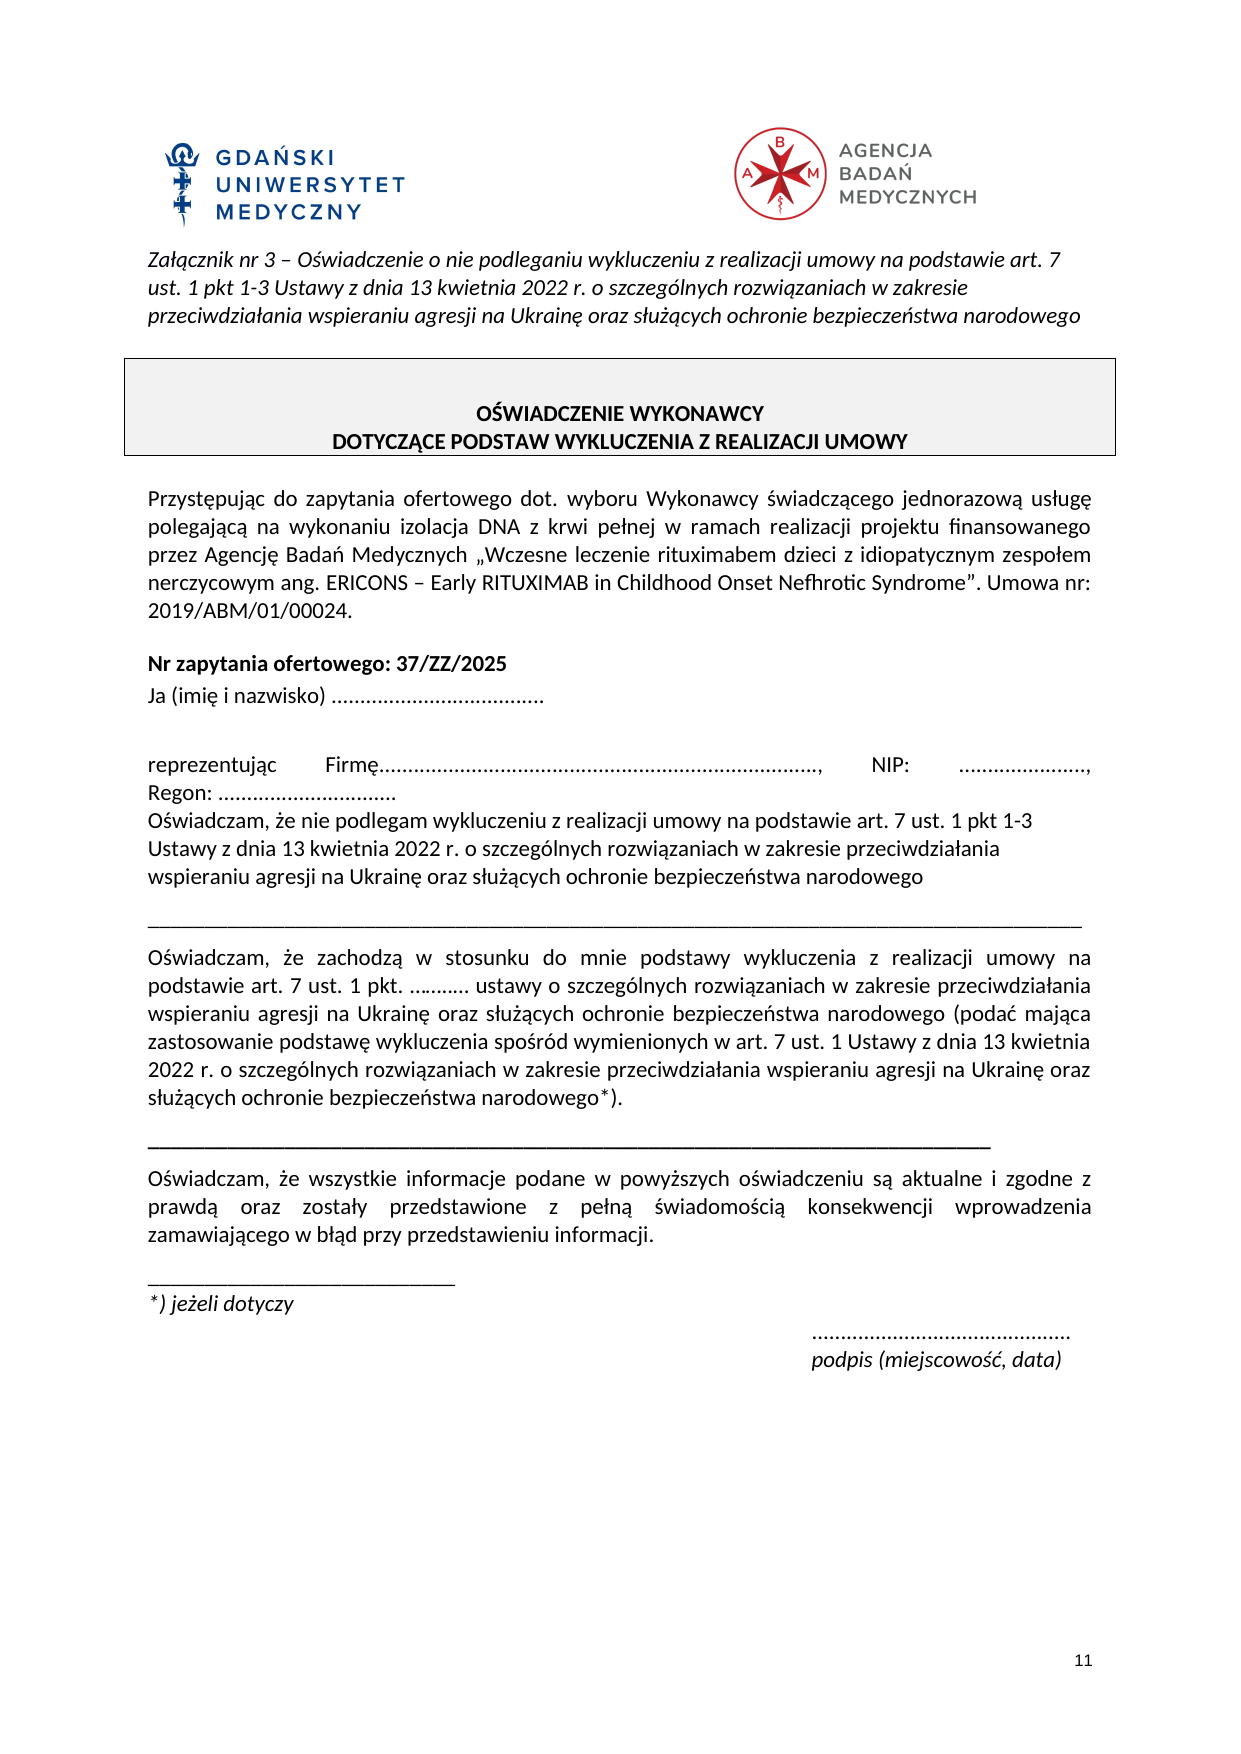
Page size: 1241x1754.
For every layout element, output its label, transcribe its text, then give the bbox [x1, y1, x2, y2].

text Oświadczam, że zachodzą w stosunku do mnie podstawy wykluczenia z realizacji umowy na podstawie art. 7 ust. 1 pkt. ……..… ustawy o szczególnych rozwiązaniach w zakresie przeciwdziałania wspieraniu agresji na Ukrainę oraz służących ochronie bezpieczeństwa narodowego (podać mająca zastosowanie podstawę wykluczenia spośród wymienionych w art. 7 ust. 1 Ustawy z dnia 13 kwietnia 2022 r. o szczególnych rozwiązaniach w zakresie przeciwdziałania wspieraniu agresji na Ukrainę oraz służących ochronie bezpieczeństwa narodowego*). [148, 943, 1093, 1111]
text ............................................. podpis (miejscowość, data) [811, 1317, 1093, 1401]
text reprezentując Firmę............................................................................, NIP: ......................, Regon: ............................... [148, 750, 1093, 806]
text Załącznik nr 3 – Oświadczenie o nie podleganiu wykluczeniu z realizacji umowy na podstawie art. 7 ust. 1 pkt 1-3 Ustawy z dnia 13 kwietnia 2022 r. o szczególnych rozwiązaniach w zakresie przeciwdziałania wspieraniu agresji na Ukrainę oraz służących ochronie bezpieczeństwa narodowego [148, 246, 1093, 329]
text __________________________________________________________________________ [148, 1124, 1093, 1152]
picture [147, 125, 422, 246]
table_header OŚWIADCZENIE WYKONAWCY DOTYCZĄCE PODSTAW WYKLUCZENIA Z REALIZACJI UMOWY [125, 359, 1115, 455]
text Przystępując do zapytania ofertowego dot. wyboru Wykonawcy świadczącego jednorazową usługę polegającą na wykonaniu izolacja DNA z krwi pełnej w ramach realizacji projektu finansowanego przez Agencję Badań Medycznych „Wczesne leczenie rituximabem dzieci z idiopatycznym zespołem nerczycowym ang. ERICONS – Early RITUXIMAB in Childhood Onset Nefhrotic Syndrome”. Umowa nr: 2019/ABM/01/00024. [148, 484, 1093, 624]
text __________________________________________________________________________________ [148, 903, 1093, 931]
text *) jeżeli dotyczy [148, 1289, 1093, 1317]
picture [721, 101, 986, 246]
text ___________________________ [148, 1261, 1093, 1289]
text Oświadczam, że wszystkie informacje podane w powyższych oświadczeniu są aktualne i zgodne z prawdą oraz zostały przedstawione z pełną świadomością konsekwencji wprowadzenia zamawiającego w błąd przy przedstawieniu informacji. [148, 1164, 1093, 1248]
text Nr zapytania ofertowego: 37/ZZ/2025 [148, 649, 1093, 677]
text Ja (imię i nazwisko) ..................................... [148, 682, 1093, 709]
text Oświadczam, że nie podlegam wykluczeniu z realizacji umowy na podstawie art. 7 ust. 1 pkt 1-3 Ustawy z dnia 13 kwietnia 2022 r. o szczególnych rozwiązaniach w zakresie przeciwdziałania wspieraniu agresji na Ukrainę oraz służących ochronie bezpieczeństwa narodowego [148, 806, 1093, 890]
